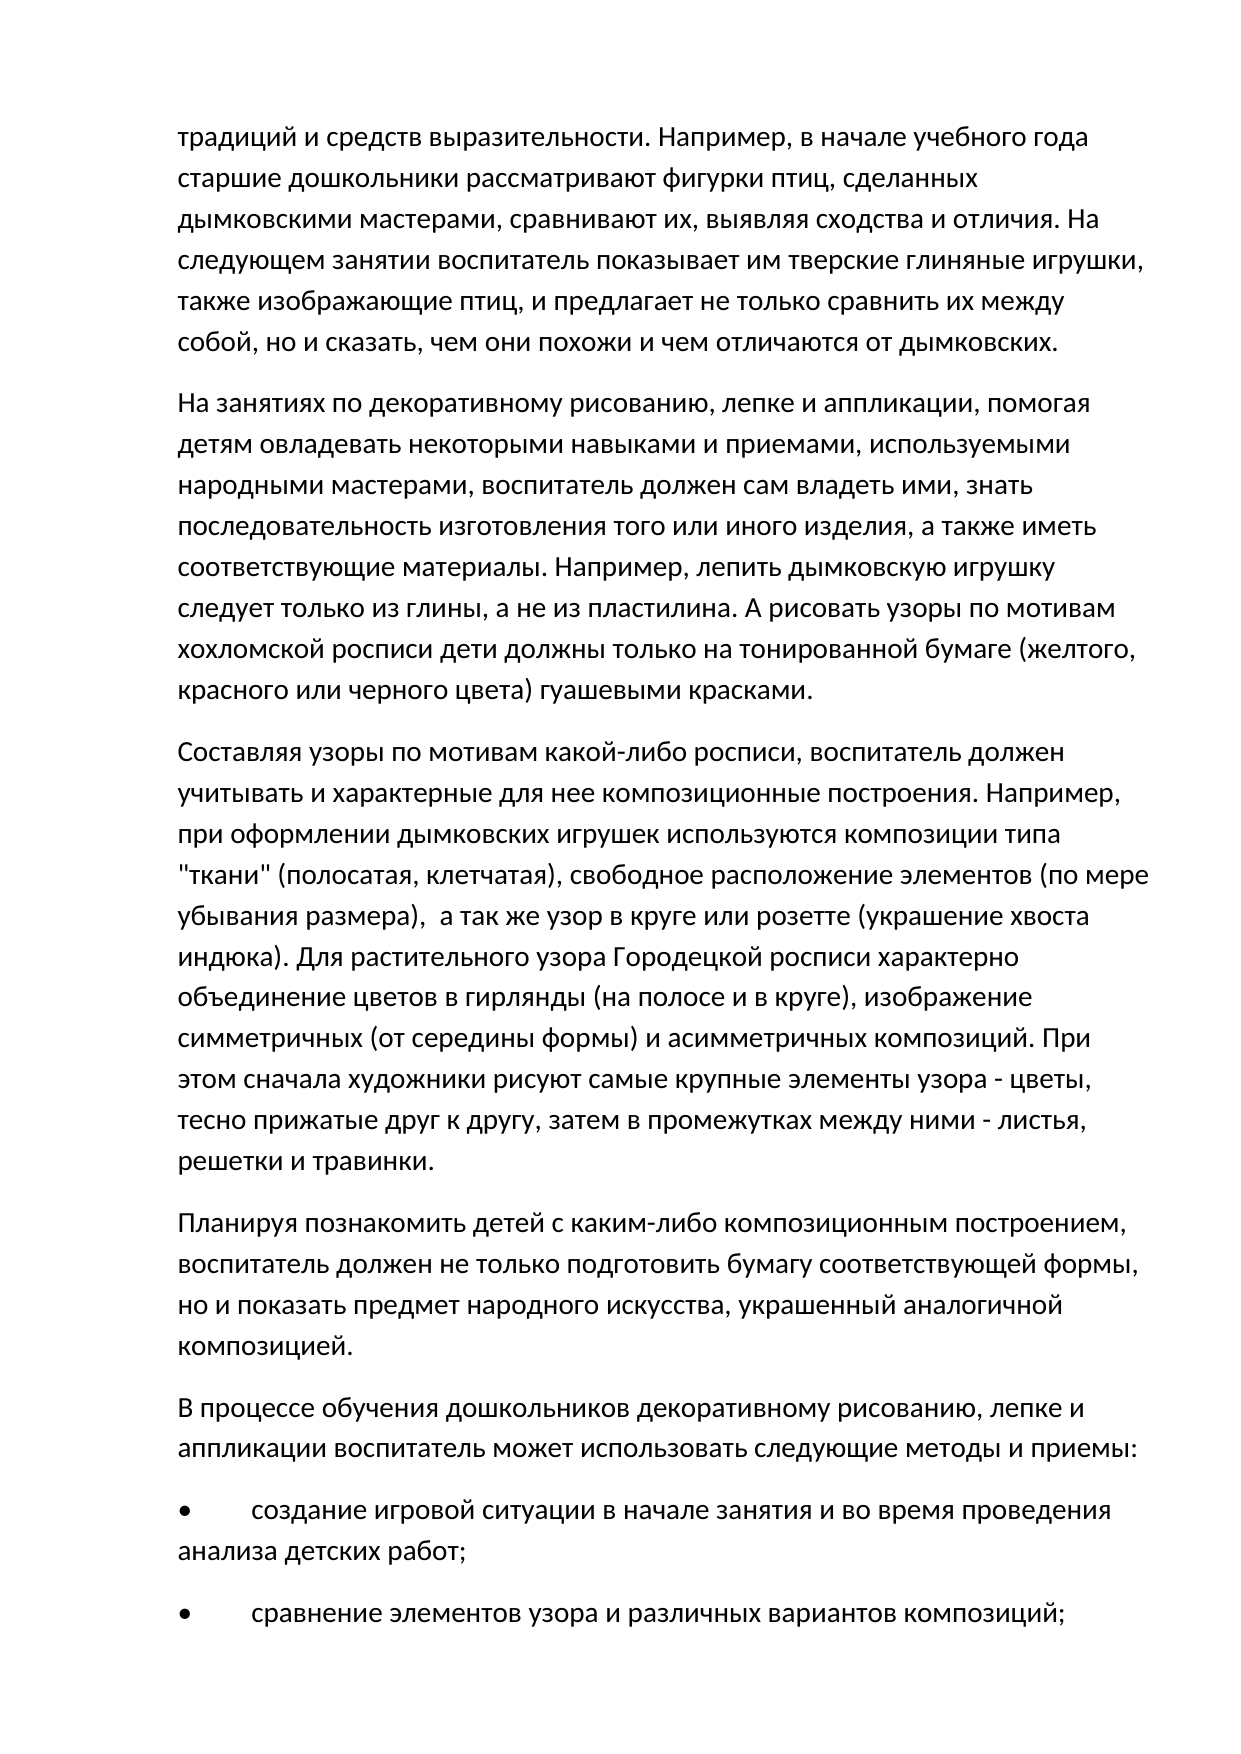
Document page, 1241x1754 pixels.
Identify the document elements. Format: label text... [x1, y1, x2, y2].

text В процессе обучения дошкольников декоративному рисованию, лепке и аппликации воспитатель может использовать следующие методы и приемы: [177, 1389, 1152, 1465]
text • создание игровой ситуации в начале занятия и во время проведения анализа детских работ; [177, 1491, 1152, 1568]
text Планируя познакомить детей с каким-либо композиционным построением, воспитатель должен не только подготовить бумагу соответствующей формы, но и показать предмет народного искусства, украшенный аналогичной композицией. [177, 1204, 1152, 1362]
text • сравнение элементов узора и различных вариантов композиций; [177, 1594, 1152, 1630]
text Составляя узоры по мотивам какой-либо росписи, воспитатель должен учитывать и характерные для нее композиционные построения. Например, при оформлении дымковских игрушек используются композиции типа "ткани" (полосатая, клетчатая), свободное расположение элементов (по мере убывания размера), а так же узор в круге или розетте (украшение хвоста индюка). Для растительного узора Городецкой росписи характерно объединение цветов в гирлянды (на полосе и в круге), изображение симметричных (от середины формы) и асимметричных композиций. При этом сначала художники рисуют самые крупные элементы узора - цветы, тесно прижатые друг к другу, затем в промежутках между ними - листья, решетки и травинки. [177, 733, 1152, 1178]
text На занятиях по декоративному рисованию, лепке и аппликации, помогая детям овладевать некоторыми навыками и приемами, используемыми народными мастерами, воспитатель должен сам владеть ими, знать последовательность изготовления того или иного изделия, а также иметь соответствующие материалы. Например, лепить дымковскую игрушку следует только из глины, а не из пластилина. А рисовать узоры по мотивам хохломской росписи дети должны только на тонированной бумаге (желтого, красного или черного цвета) гуашевыми красками. [177, 384, 1152, 707]
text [177, 118, 1152, 358]
